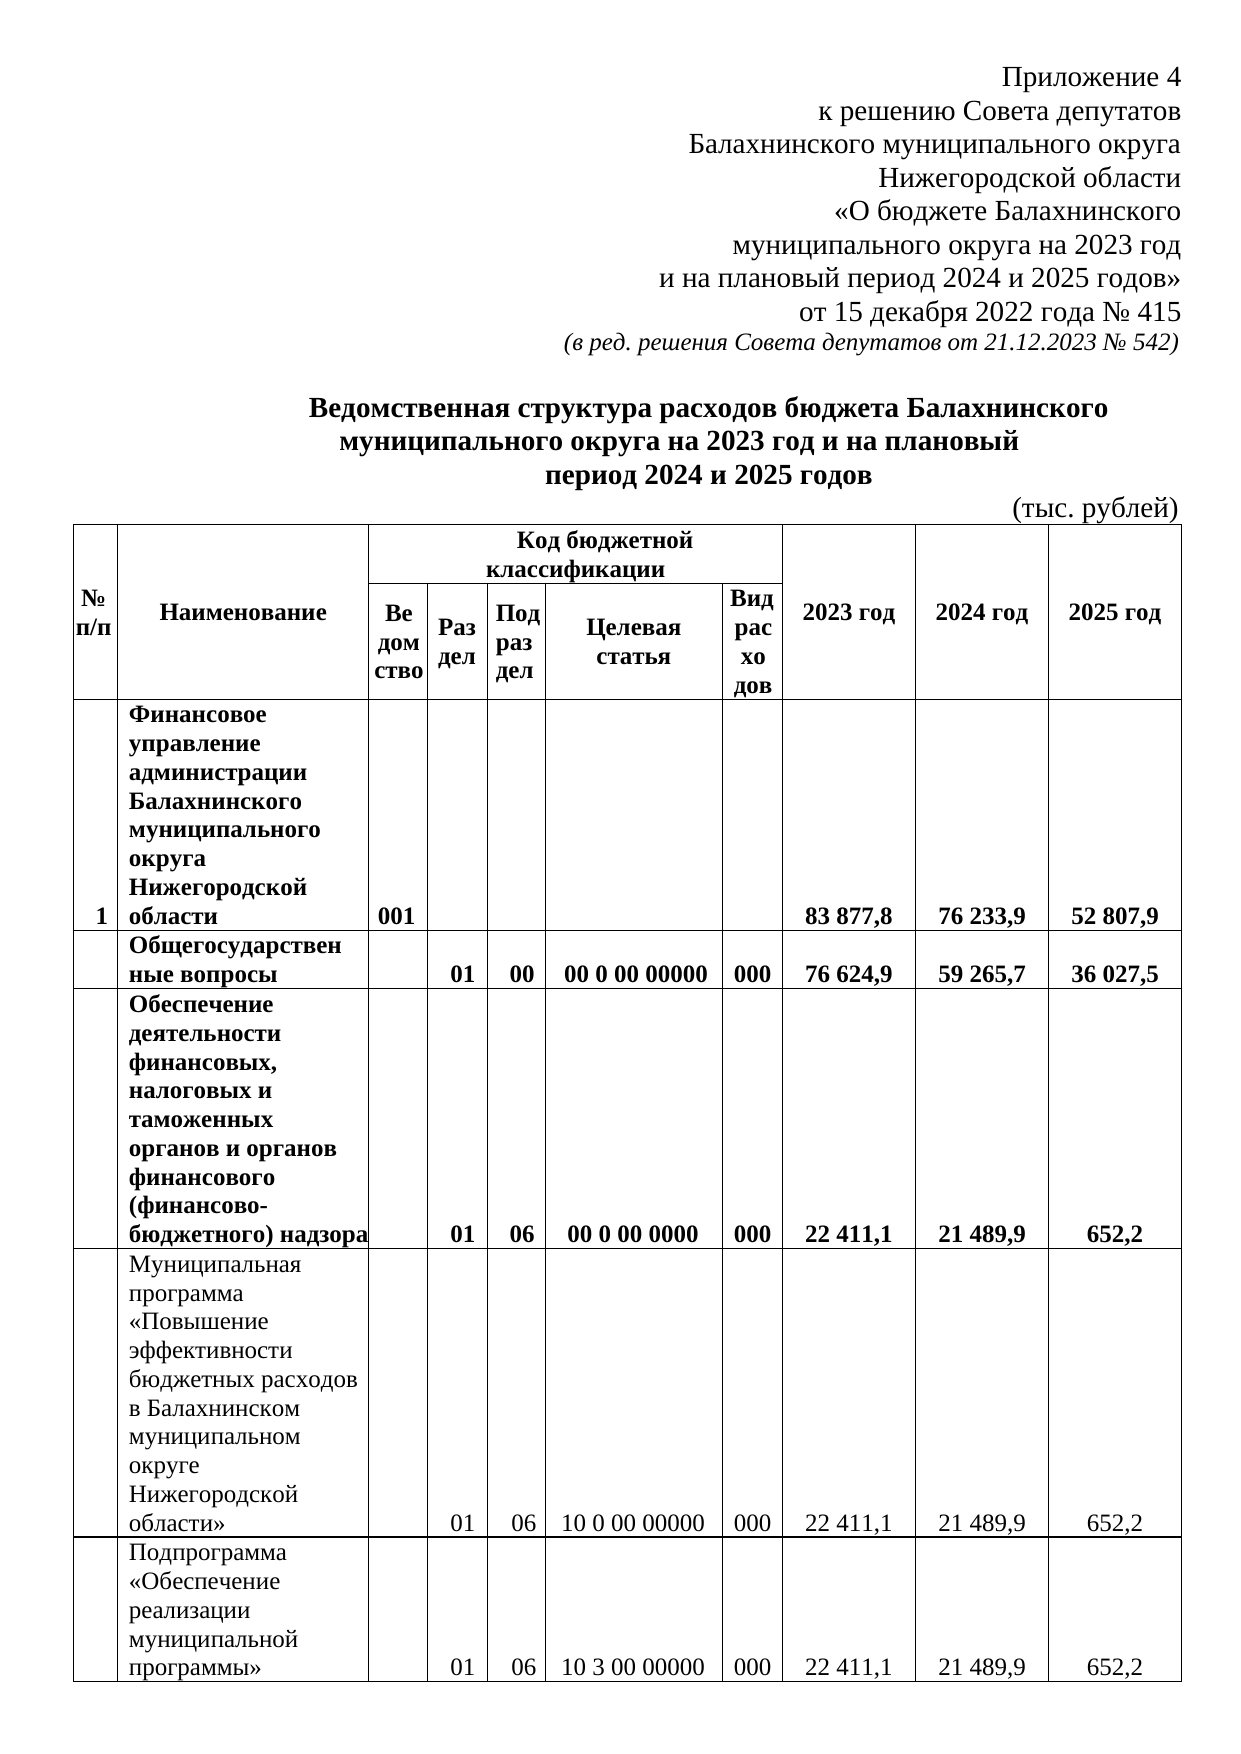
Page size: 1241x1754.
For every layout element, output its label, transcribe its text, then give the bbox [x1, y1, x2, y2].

table_cell Подпрограмма «Обеспечение реализации муниципальной программы» [118, 1538, 368, 1681]
text период 2024 и 2025 годов [177, 457, 1181, 490]
table_cell 10 0 00 00000 [546, 1249, 722, 1536]
table_cell Целевая статья [546, 584, 722, 698]
text «О бюджете Балахнинского [177, 193, 1181, 227]
table_header 2024 год [916, 525, 1048, 698]
table_cell 06 [488, 1249, 545, 1536]
table_header Наименование [118, 525, 368, 698]
text и на плановый период 2024 и 2025 годов» [177, 260, 1181, 294]
table_cell [74, 1538, 117, 1681]
table_cell Раз дел [428, 584, 487, 698]
table_cell [488, 700, 545, 929]
table_cell 000 [723, 931, 782, 988]
table_cell 01 [428, 1538, 487, 1681]
text Нижегородской области [177, 160, 1181, 193]
table_cell 01 [428, 931, 487, 988]
text муниципального округа на 2023 год [177, 227, 1181, 260]
table_cell 000 [723, 1538, 782, 1681]
table_header № п/п [74, 525, 117, 698]
table_header Код бюджетной классификации [369, 525, 782, 582]
table_cell 59 265,7 [916, 931, 1048, 988]
table_cell [74, 989, 117, 1248]
table_cell [723, 700, 782, 929]
table_cell 06 [488, 989, 545, 1248]
text Ведомственная структура расходов бюджета Балахнинского муниципального округа на 2023 год и на плановый [177, 390, 1181, 457]
table_cell 22 411,1 [783, 1249, 915, 1536]
table_cell [369, 989, 427, 1248]
table_cell [74, 931, 117, 988]
table_cell 652,2 [1049, 1538, 1181, 1681]
table_cell 652,2 [1049, 989, 1181, 1248]
table_header 2023 год [783, 525, 915, 698]
table_cell 001 [369, 700, 427, 929]
table_cell [369, 1538, 427, 1681]
table_cell Вид рас хо дов [723, 584, 782, 698]
text Приложение 4 [177, 59, 1181, 93]
table_cell Ве дом ство [369, 584, 427, 698]
text к решению Совета депутатов [177, 93, 1181, 126]
table_cell 76 624,9 [783, 931, 915, 988]
table_cell 10 3 00 00000 [546, 1538, 722, 1681]
table_cell Обеспечение деятельности финансовых, налоговых и таможенных органов и органов финансового (финансово-бюджетного) надзора [118, 989, 368, 1248]
table_cell 22 411,1 [783, 1538, 915, 1681]
table_cell 00 [488, 931, 545, 988]
table_cell 76 233,9 [916, 700, 1048, 929]
table_cell 21 489,9 [916, 1538, 1048, 1681]
table_cell 22 411,1 [783, 989, 915, 1248]
table_cell 21 489,9 [916, 989, 1048, 1248]
text Балахнинского муниципального округа [177, 126, 1181, 160]
table_cell Под раз дел [488, 584, 545, 698]
table_cell 652,2 [1049, 1249, 1181, 1536]
table_cell Финансовое управление администрации Балахнинского муниципального округа Нижегородской области [118, 700, 368, 929]
table_cell 1 [74, 700, 117, 929]
text от 15 декабря 2022 года № 415 [177, 294, 1181, 327]
table_header 2025 год [1049, 525, 1181, 698]
table_cell 00 0 00 00000 [546, 931, 722, 988]
text (тыс. рублей) [177, 490, 1181, 524]
table_cell 000 [723, 989, 782, 1248]
table_cell 36 027,5 [1049, 931, 1181, 988]
table_cell 83 877,8 [783, 700, 915, 929]
table_cell Муниципальная программа «Повышение эффективности бюджетных расходов в Балахнинском муниципальном округе Нижегородской области» [118, 1249, 368, 1536]
table_cell [369, 931, 427, 988]
table_cell 00 0 00 0000 [546, 989, 722, 1248]
table_cell [546, 700, 722, 929]
table_cell 000 [723, 1249, 782, 1536]
table_cell 21 489,9 [916, 1249, 1048, 1536]
table_cell 01 [428, 1249, 487, 1536]
table_cell 06 [488, 1538, 545, 1681]
table_cell 01 [428, 989, 487, 1248]
table_cell [369, 1249, 427, 1536]
table_cell [74, 1249, 117, 1536]
table_cell 52 807,9 [1049, 700, 1181, 929]
table_cell Общегосударствен ные вопросы [118, 931, 368, 988]
text (в ред. решения Совета депутатов от 21.12.2023 № 542) [325, 327, 1181, 356]
table_cell [428, 700, 487, 929]
